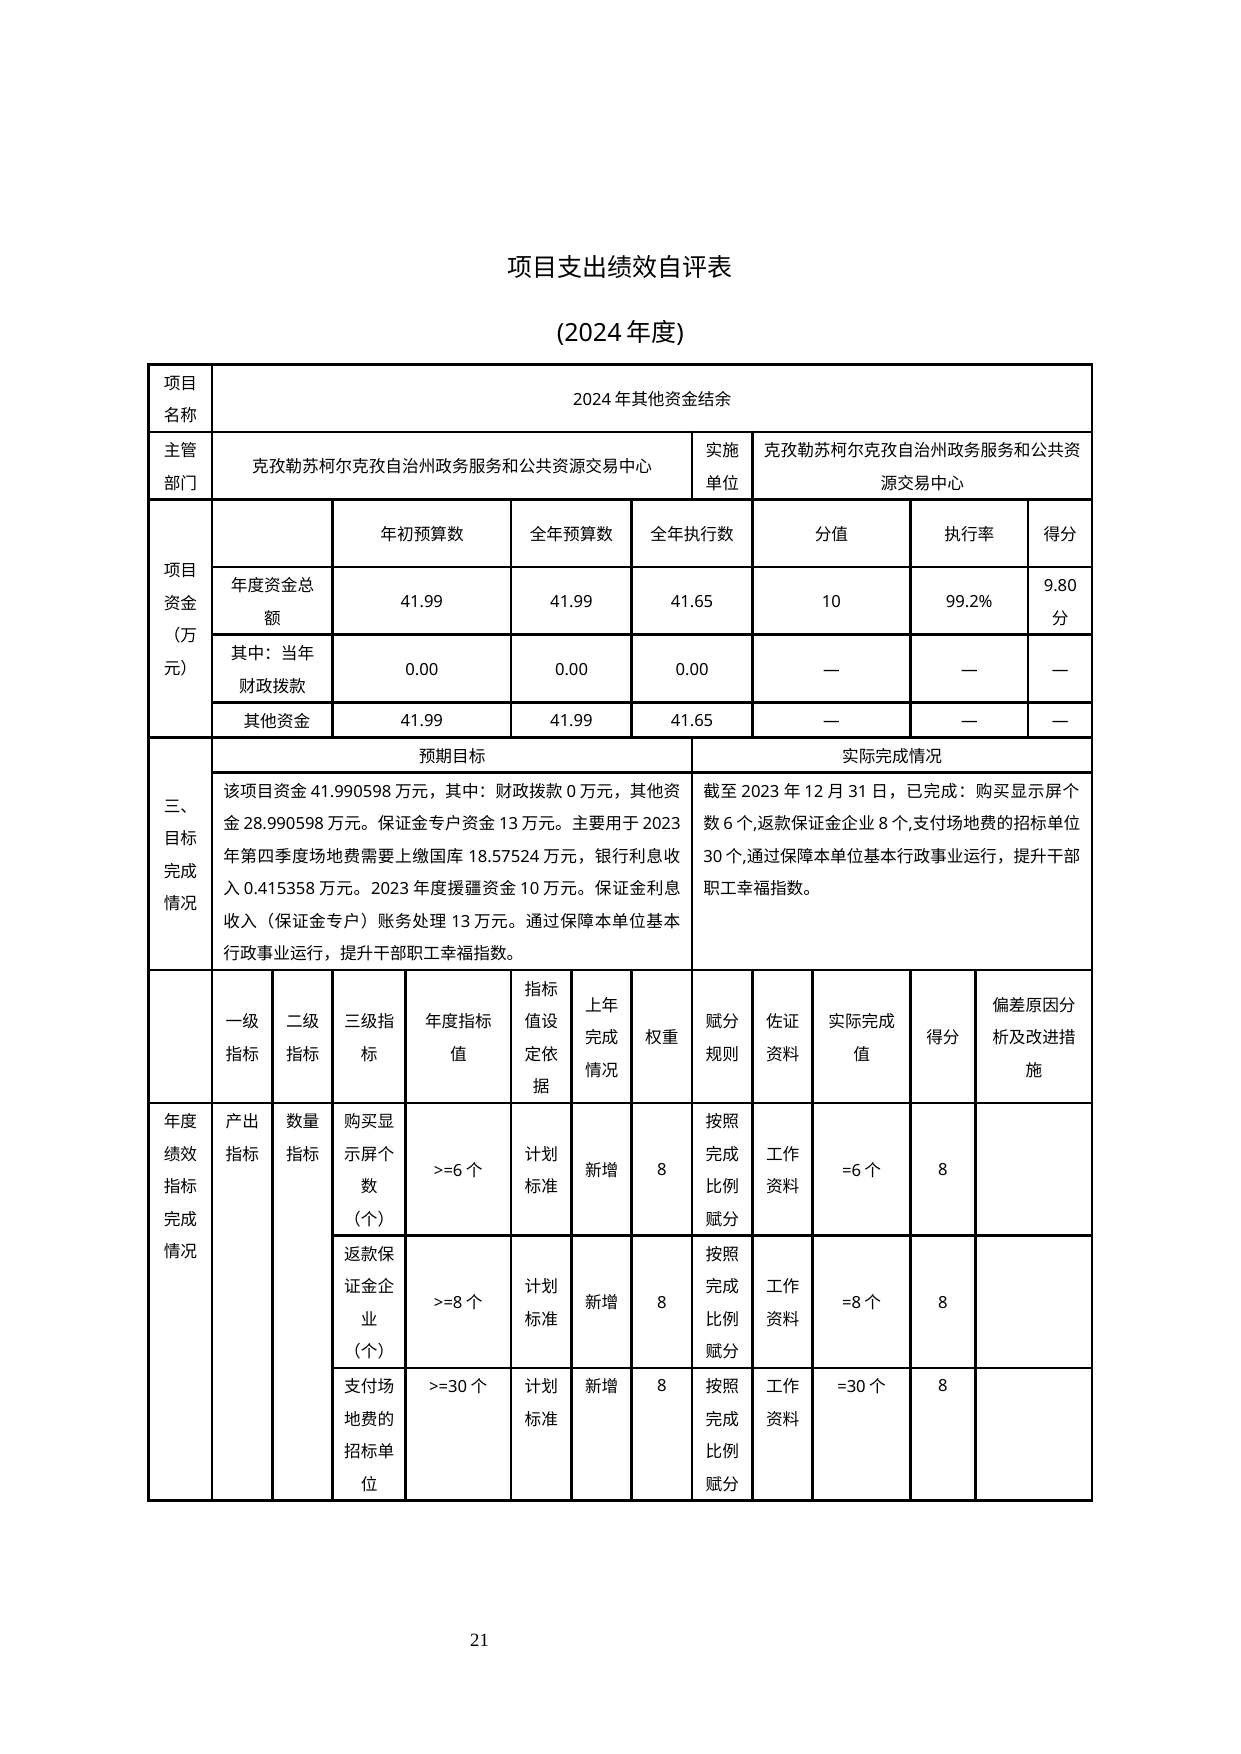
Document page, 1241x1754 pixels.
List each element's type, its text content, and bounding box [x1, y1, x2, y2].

table_cell 主管部门 [150, 433, 211, 498]
table_cell 计划标准 [512, 1237, 570, 1367]
table_cell 其中：当年财政拨款 [213, 636, 331, 701]
table_cell 佐证资料 [754, 971, 811, 1101]
table_cell 年初预算数 [334, 501, 510, 566]
table_cell 得分 [912, 971, 974, 1101]
table_cell 新增 [573, 1369, 630, 1499]
table_cell 工作资料 [754, 1104, 811, 1234]
table_cell 计划标准 [512, 1104, 570, 1234]
table_cell 新增 [573, 1237, 630, 1367]
table_cell 支付场地费的招标单位（个） [334, 1369, 404, 1499]
table_cell 0.00 [512, 636, 630, 701]
table_cell 购买显示屏个数（个） [334, 1104, 404, 1234]
table_cell (2024年度) [148, 298, 1092, 363]
table_cell 工作资料 [754, 1369, 811, 1499]
table_cell 克孜勒苏柯尔克孜自治州政务服务和公共资源交易中心 [754, 433, 1091, 498]
table_cell 返款保证金企业（个） [334, 1237, 404, 1367]
table_cell 0.00 [633, 636, 751, 701]
table_cell =30个 [814, 1369, 909, 1499]
table_cell 8 [912, 1104, 974, 1234]
table_cell [213, 501, 331, 566]
table_cell 全年执行数 [633, 501, 751, 566]
table_header 项目支出绩效自评表 [148, 233, 1092, 298]
table_cell 实际完成值 [814, 971, 909, 1101]
table_cell 8 [912, 1237, 974, 1367]
table_cell 9.80分 [1029, 568, 1091, 633]
table_cell 41.65 [633, 568, 751, 633]
table_cell 按照完成比例赋分 [693, 1104, 751, 1234]
table_cell 指标值设定依据 [512, 971, 570, 1101]
table_cell 赋分规则 [693, 971, 751, 1101]
table_cell 8 [912, 1369, 974, 1499]
table_cell 8 [633, 1104, 691, 1234]
table_cell =6个 [814, 1104, 909, 1234]
table_cell 新增 [573, 1104, 630, 1234]
table_cell — [912, 704, 1027, 736]
table_cell — [1029, 636, 1091, 701]
table_cell 三级指标 [334, 971, 404, 1101]
table_cell 项目名称 [150, 366, 211, 431]
table_cell 年度资金总额 [213, 568, 331, 633]
table_cell [150, 971, 211, 1101]
table_cell 8 [633, 1369, 691, 1499]
table_cell 工作资料 [754, 1237, 811, 1367]
table_cell 截至2023年12月31日，已完成：购买显示屏个数6个,返款保证金企业8个,支付场地费的招标单位30个,通过保障本单位基本行政事业运行，提升干部职工幸福指数。 [693, 774, 1091, 969]
table_cell 41.99 [512, 568, 630, 633]
table_cell 实施单位 [693, 433, 751, 498]
table_cell 41.99 [334, 704, 510, 736]
table_cell 克孜勒苏柯尔克孜自治州政务服务和公共资源交易中心 [213, 433, 691, 498]
table_cell 项目资金 （万元） [150, 501, 211, 736]
table_cell 41.65 [633, 704, 751, 736]
table_cell 产出指标 [213, 1104, 271, 1499]
table_cell 数量指标 [274, 1104, 331, 1499]
table_cell — [754, 704, 909, 736]
table_cell 二级指标 [274, 971, 331, 1101]
table_cell 分值 [754, 501, 909, 566]
table_cell 三、目标完成情况 [150, 739, 211, 969]
table_cell 年度指标值 [407, 971, 510, 1101]
table_cell — [912, 636, 1027, 701]
table_cell 预期目标 [213, 739, 691, 771]
table_cell 全年预算数 [512, 501, 630, 566]
table_cell [977, 1237, 1091, 1367]
table_cell 41.99 [512, 704, 630, 736]
table_cell [977, 1104, 1091, 1234]
table_cell — [1029, 704, 1091, 736]
table_cell 权重 [633, 971, 691, 1101]
table_cell 99.2% [912, 568, 1027, 633]
table_cell 0.00 [334, 636, 510, 701]
table_cell 10 [754, 568, 909, 633]
table_cell 执行率 [912, 501, 1027, 566]
table_cell 实际完成情况 [693, 739, 1091, 771]
table_cell 一级指标 [213, 971, 271, 1101]
table_cell 偏差原因分析及改进措施 [977, 971, 1091, 1101]
table_cell >=6个 [407, 1104, 510, 1234]
table_cell 其他资金 [213, 704, 331, 736]
table_cell =8个 [814, 1237, 909, 1367]
table_cell >=30个 [407, 1369, 510, 1499]
table_cell — [754, 636, 909, 701]
table_cell 得分 [1029, 501, 1091, 566]
table_cell [977, 1369, 1091, 1499]
table_cell 2024年其他资金结余 [213, 366, 1091, 431]
table_cell 上年完成情况 [573, 971, 630, 1101]
table_cell >=8个 [407, 1237, 510, 1367]
table_cell 41.99 [334, 568, 510, 633]
table_cell 计划标准 [512, 1369, 570, 1499]
table_cell 8 [633, 1237, 691, 1367]
table_cell 年度绩效指标完成情况 [150, 1104, 211, 1499]
table_cell 按照完成比例赋分 [693, 1369, 751, 1499]
table_cell 按照完成比例赋分 [693, 1237, 751, 1367]
table_cell 该项目资金41.990598万元，其中：财政拨款0万元，其他资金28.990598万元。保证金专户资金13万元。主要用于2023年第四季度场地费需要上缴国库18.57524万元，银行利息收入0.415358万元。2023年度援疆资金10万元。保证金利息收入（保证金专户）账务处理13万元。通过保障本单位基本行政事业运行，提升干部职工幸福指数。 [213, 774, 691, 969]
